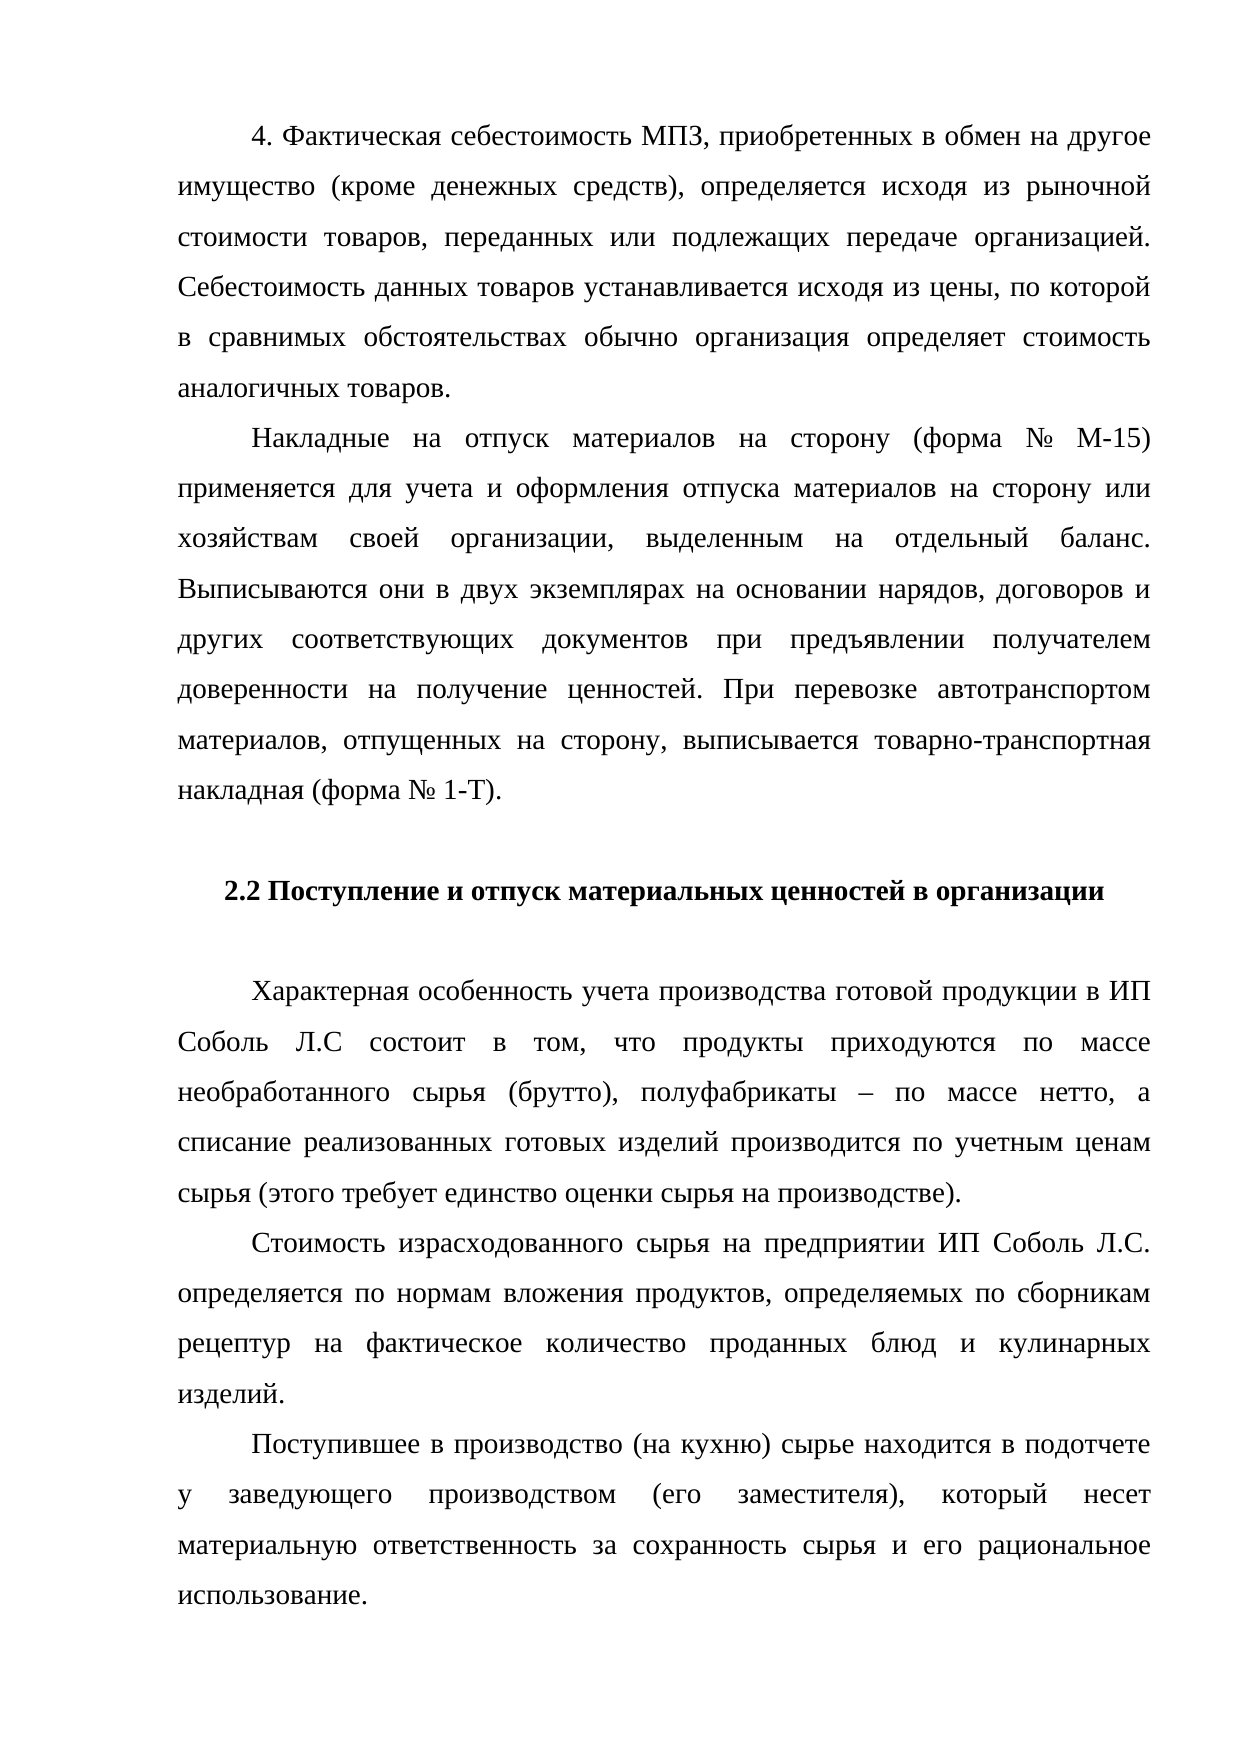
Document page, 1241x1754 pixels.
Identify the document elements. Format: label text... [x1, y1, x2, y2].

text Накладные на отпуск материалов на сторону (форма № М-15) применяется для учета и оформления отпуска материалов на сторону или хозяйствам своей организации, выделенным на отдельный баланс. Выписываются они в двух экземплярах на основании нарядов, договоров и других соответствующих документов при предъявлении получателем доверенности на получение ценностей. При перевозке автотранспортом материалов, отпущенных на сторону, выписывается товарно-транспортная накладная (форма № 1-Т). [177, 420, 1152, 806]
text Стоимость израсходованного сырья на предприятии ИП Соболь Л.С. определяется по нормам вложения продуктов, определяемых по сборникам рецептур на фактическое количество проданных блюд и кулинарных изделий. [177, 1225, 1152, 1409]
text 2.2 Поступление и отпуск материальных ценностей в организации [177, 873, 1152, 906]
text Характерная особенность учета производства готовой продукции в ИП Соболь Л.С состоит в том, что продукты приходуются по массе необработанного сырья (брутто), полуфабрикаты – по массе нетто, а списание реализованных готовых изделий производится по учетным ценам сырья (этого требует единство оценки сырья на производстве). [177, 973, 1152, 1208]
text Поступившее в производство (на кухню) сырье находится в подотчете у заведующего производством (его заместителя), который несет материальную ответственность за сохранность сырья и его рациональное использование. [177, 1426, 1152, 1611]
text 4. Фактическая себестоимость МПЗ, приобретенных в обмен на другое имущество (кроме денежных средств), определяется исходя из рыночной стоимости товаров, переданных или подлежащих передаче организацией. Себестоимость данных товаров устанавливается исходя из цены, по которой в сравнимых обстоятельствах обычно организация определяет стоимость аналогичных товаров. [177, 118, 1152, 403]
